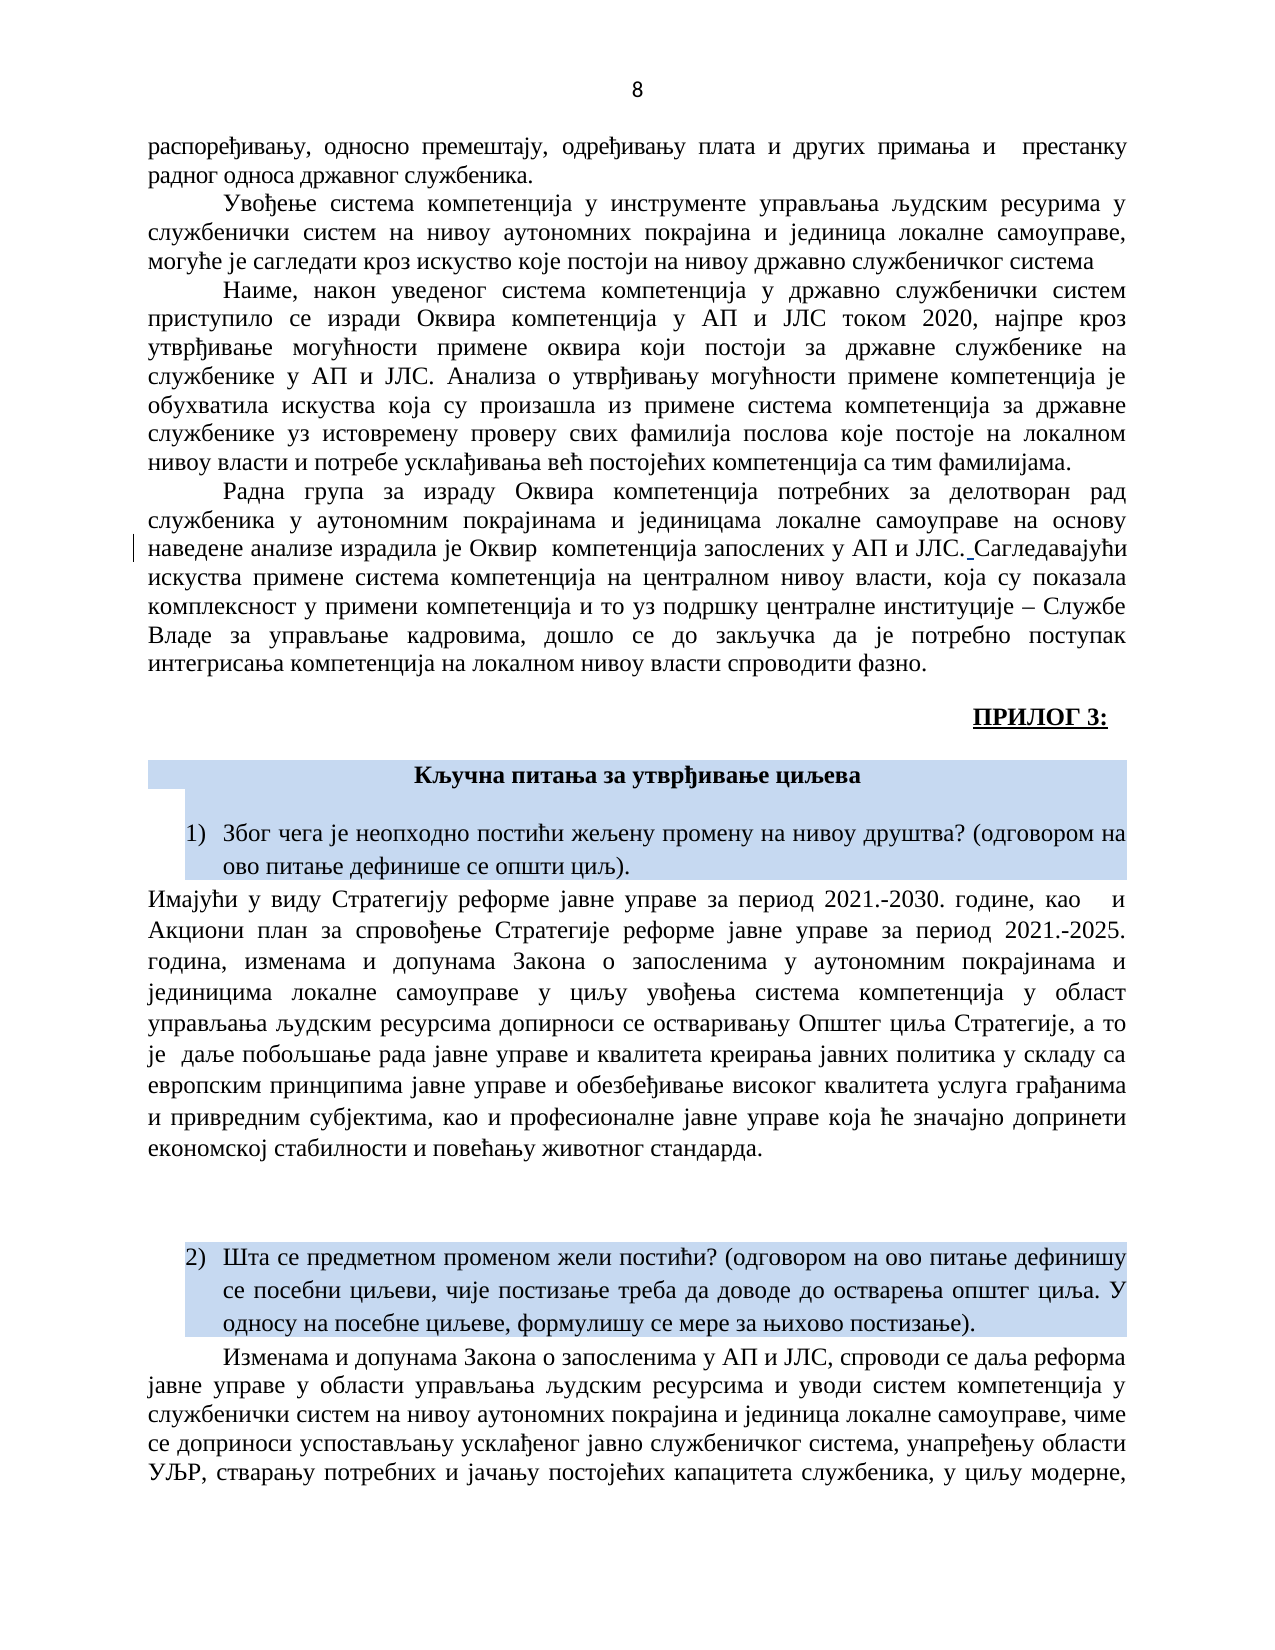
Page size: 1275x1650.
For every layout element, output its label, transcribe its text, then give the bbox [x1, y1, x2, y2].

text Кључна питања за утврђивање циљева [148, 760, 1127, 789]
text ПРИЛОГ 3: [973, 702, 1127, 731]
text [148, 1342, 1127, 1485]
text Радна група за израду Оквира компетенција потребних за делотворан рад службеника у аутономним покрајинама и јединицама локалне самоуправе на основу наведене анализе израдила је Оквир компетенција запослених у АП и ЈЛС.Сагледавајући искуства примене система компетенција на централном нивоу власти, која су показала комплексност у примени компетенција и то уз подршку централне институције – Службе Владе за управљање кадровима, дошло се до закључка да је потребно поступак интегрисања компетенција на локалном нивоу власти спроводити фазно. [148, 476, 1127, 677]
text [148, 131, 1127, 188]
text Имајући у виду Стратегију реформе јавне управе за период 2021.-2030. године, као и Акциони план за спровођење Стратегије реформе јавне управе за период 2021.-2025. година, изменама и допунама Закона о запосленима у аутономним покрајинама и јединицима локалне самоуправе у циљу увођења система компетенција у област управљања људским ресурсима допирноси се остваривању Општег циља Стратегије, а то је даље побољшање рада јавне управе и квалитета креирања јавних политика у складу са европским принципима јавне управе и обезбеђивање високог квалитета услуга грађанима и привредним субјектима, као и професионалне јавне управе која ће значајно допринети економској стабилности и повећању животног стандарда. [148, 884, 1127, 1161]
text Увођење система компетенција у инструменте управљања људским ресурима у службенички систем на нивоу аутономних покрајина и јединица локалне самоуправе, могуће је сагледати кроз искуство које постоји на нивоу државно службеничког система [148, 188, 1127, 275]
list Због чега је неопходно постићи жељену промену на нивоу друштва? (одговором на ово питање дефинише се општи циљ). [185, 818, 1127, 880]
list Шта се предметном променом жели постићи? (одговором на ово питање дефинишу се посебни циљеви, чије постизање треба да доводе до остварења општег циља. У односу на посебне циљеве, формулишу се мере за њихово постизање). [185, 1242, 1127, 1337]
text Наиме, након уведеног система компетенција у државно службенички систем приступило се изради Оквира компетенција у АП и ЈЛС током 2020, најпре кроз утврђивање могућности примене оквира који постоји за државне службенике на службенике у АП и ЈЛС. Анализа о утврђивању могућности примене компетенција је обухватила искуства која су произашла из примене система компетенција за државне службенике уз истовремену проверу свих фамилија послова које постоје на локалном нивоу власти и потребе усклађивања већ постојећих компетенција са тим фамилијама. [148, 275, 1127, 476]
